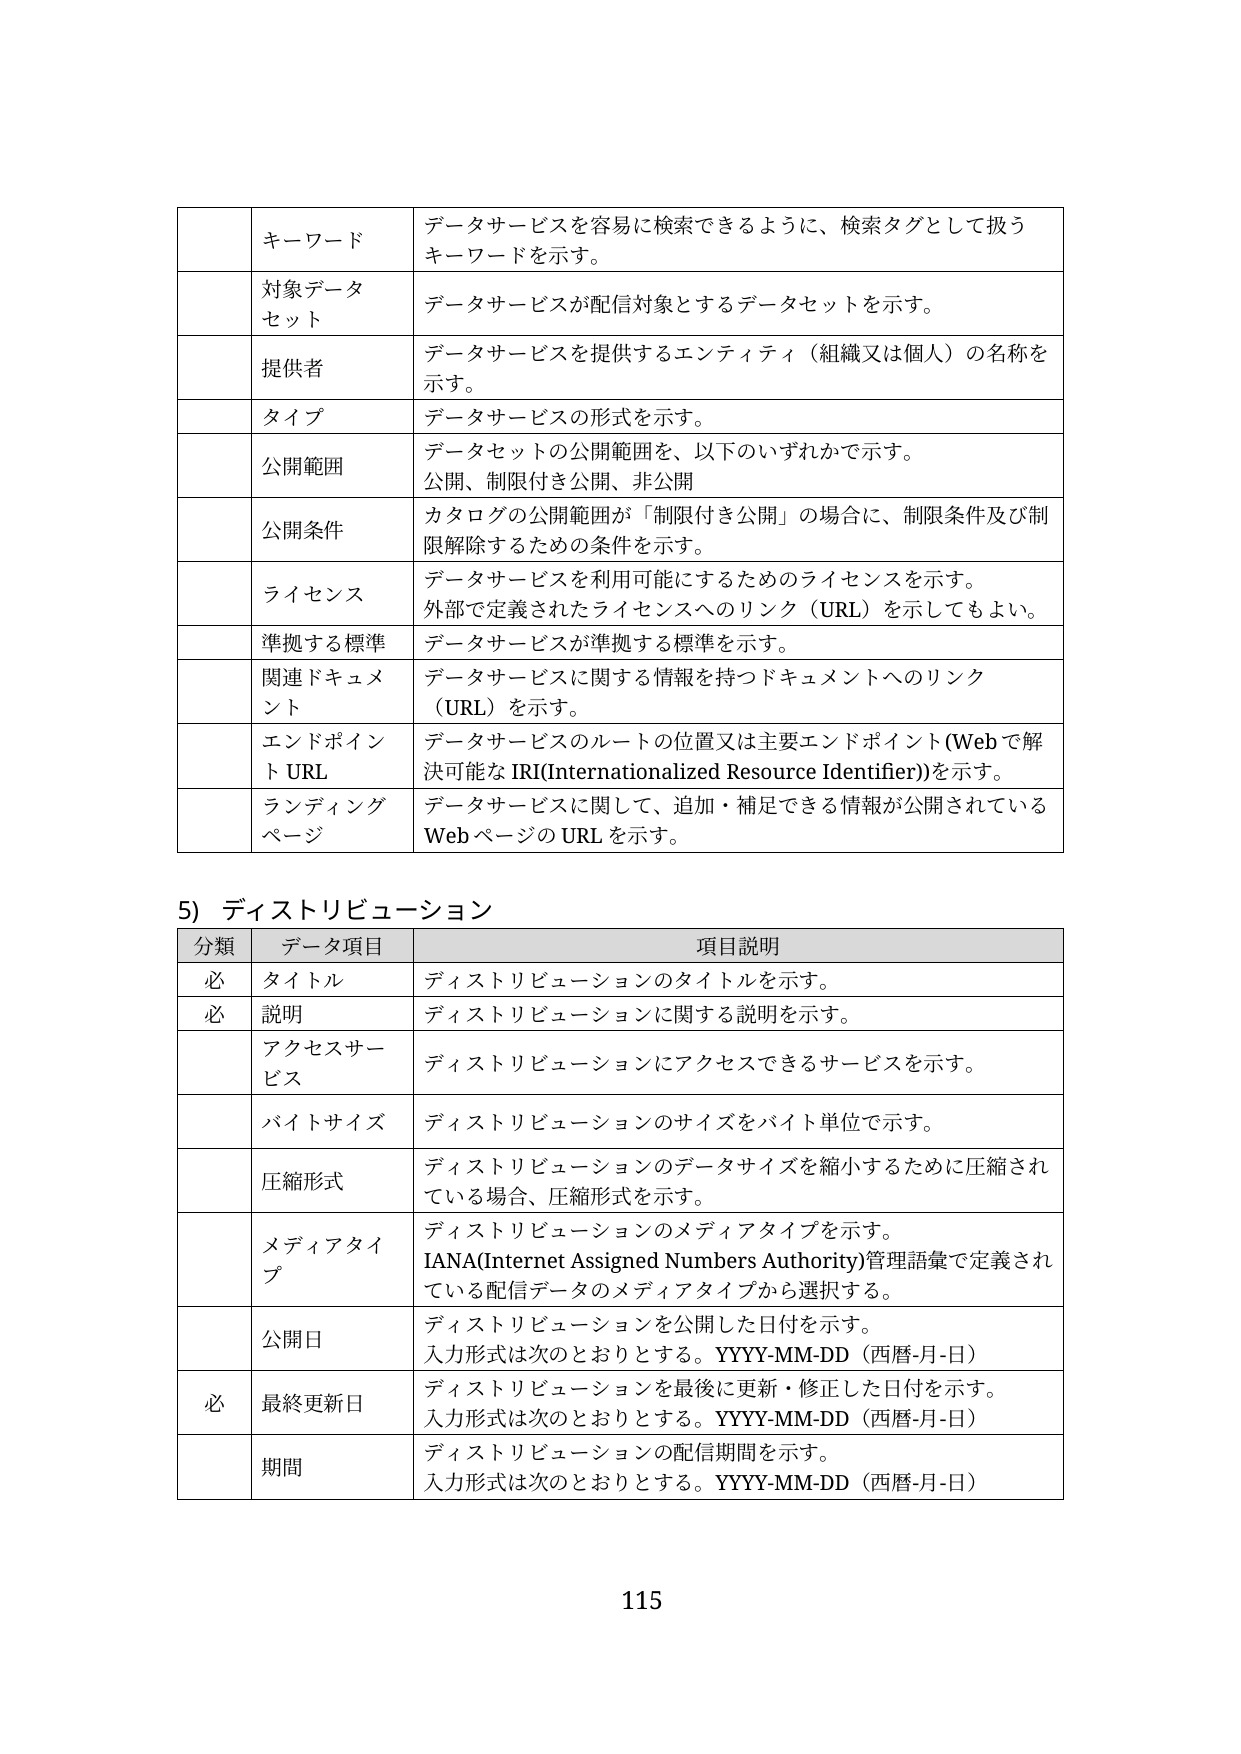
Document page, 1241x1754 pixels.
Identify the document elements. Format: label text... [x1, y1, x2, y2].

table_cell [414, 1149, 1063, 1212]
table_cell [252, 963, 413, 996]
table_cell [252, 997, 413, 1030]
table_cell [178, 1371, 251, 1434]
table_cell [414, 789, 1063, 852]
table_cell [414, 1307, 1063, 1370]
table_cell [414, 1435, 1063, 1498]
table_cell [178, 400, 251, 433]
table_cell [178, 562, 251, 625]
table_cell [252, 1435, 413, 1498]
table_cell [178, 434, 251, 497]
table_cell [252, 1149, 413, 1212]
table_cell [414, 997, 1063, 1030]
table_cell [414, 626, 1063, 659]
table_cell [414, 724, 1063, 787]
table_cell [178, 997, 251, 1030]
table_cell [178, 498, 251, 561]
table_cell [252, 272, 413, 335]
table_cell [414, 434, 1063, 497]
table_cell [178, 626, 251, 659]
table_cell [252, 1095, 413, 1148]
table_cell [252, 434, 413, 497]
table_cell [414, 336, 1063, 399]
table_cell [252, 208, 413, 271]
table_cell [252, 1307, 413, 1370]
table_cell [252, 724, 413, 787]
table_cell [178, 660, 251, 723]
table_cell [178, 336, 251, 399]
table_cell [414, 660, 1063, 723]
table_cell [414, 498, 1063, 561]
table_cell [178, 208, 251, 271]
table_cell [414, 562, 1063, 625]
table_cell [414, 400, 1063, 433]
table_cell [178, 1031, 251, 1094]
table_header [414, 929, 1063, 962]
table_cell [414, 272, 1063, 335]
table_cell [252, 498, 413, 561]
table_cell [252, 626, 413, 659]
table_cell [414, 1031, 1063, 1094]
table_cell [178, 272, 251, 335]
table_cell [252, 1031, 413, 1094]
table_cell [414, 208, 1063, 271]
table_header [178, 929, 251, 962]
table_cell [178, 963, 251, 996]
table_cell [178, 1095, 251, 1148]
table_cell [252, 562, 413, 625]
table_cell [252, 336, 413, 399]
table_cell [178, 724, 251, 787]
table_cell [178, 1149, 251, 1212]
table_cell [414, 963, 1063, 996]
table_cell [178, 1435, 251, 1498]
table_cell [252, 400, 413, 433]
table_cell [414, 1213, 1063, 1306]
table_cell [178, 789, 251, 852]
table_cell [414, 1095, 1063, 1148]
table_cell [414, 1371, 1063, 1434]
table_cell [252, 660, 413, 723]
subtitle ディストリビューション [177, 890, 1063, 928]
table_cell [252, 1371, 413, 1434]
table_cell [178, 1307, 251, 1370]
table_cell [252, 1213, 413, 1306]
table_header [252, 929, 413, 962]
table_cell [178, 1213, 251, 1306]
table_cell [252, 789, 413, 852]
